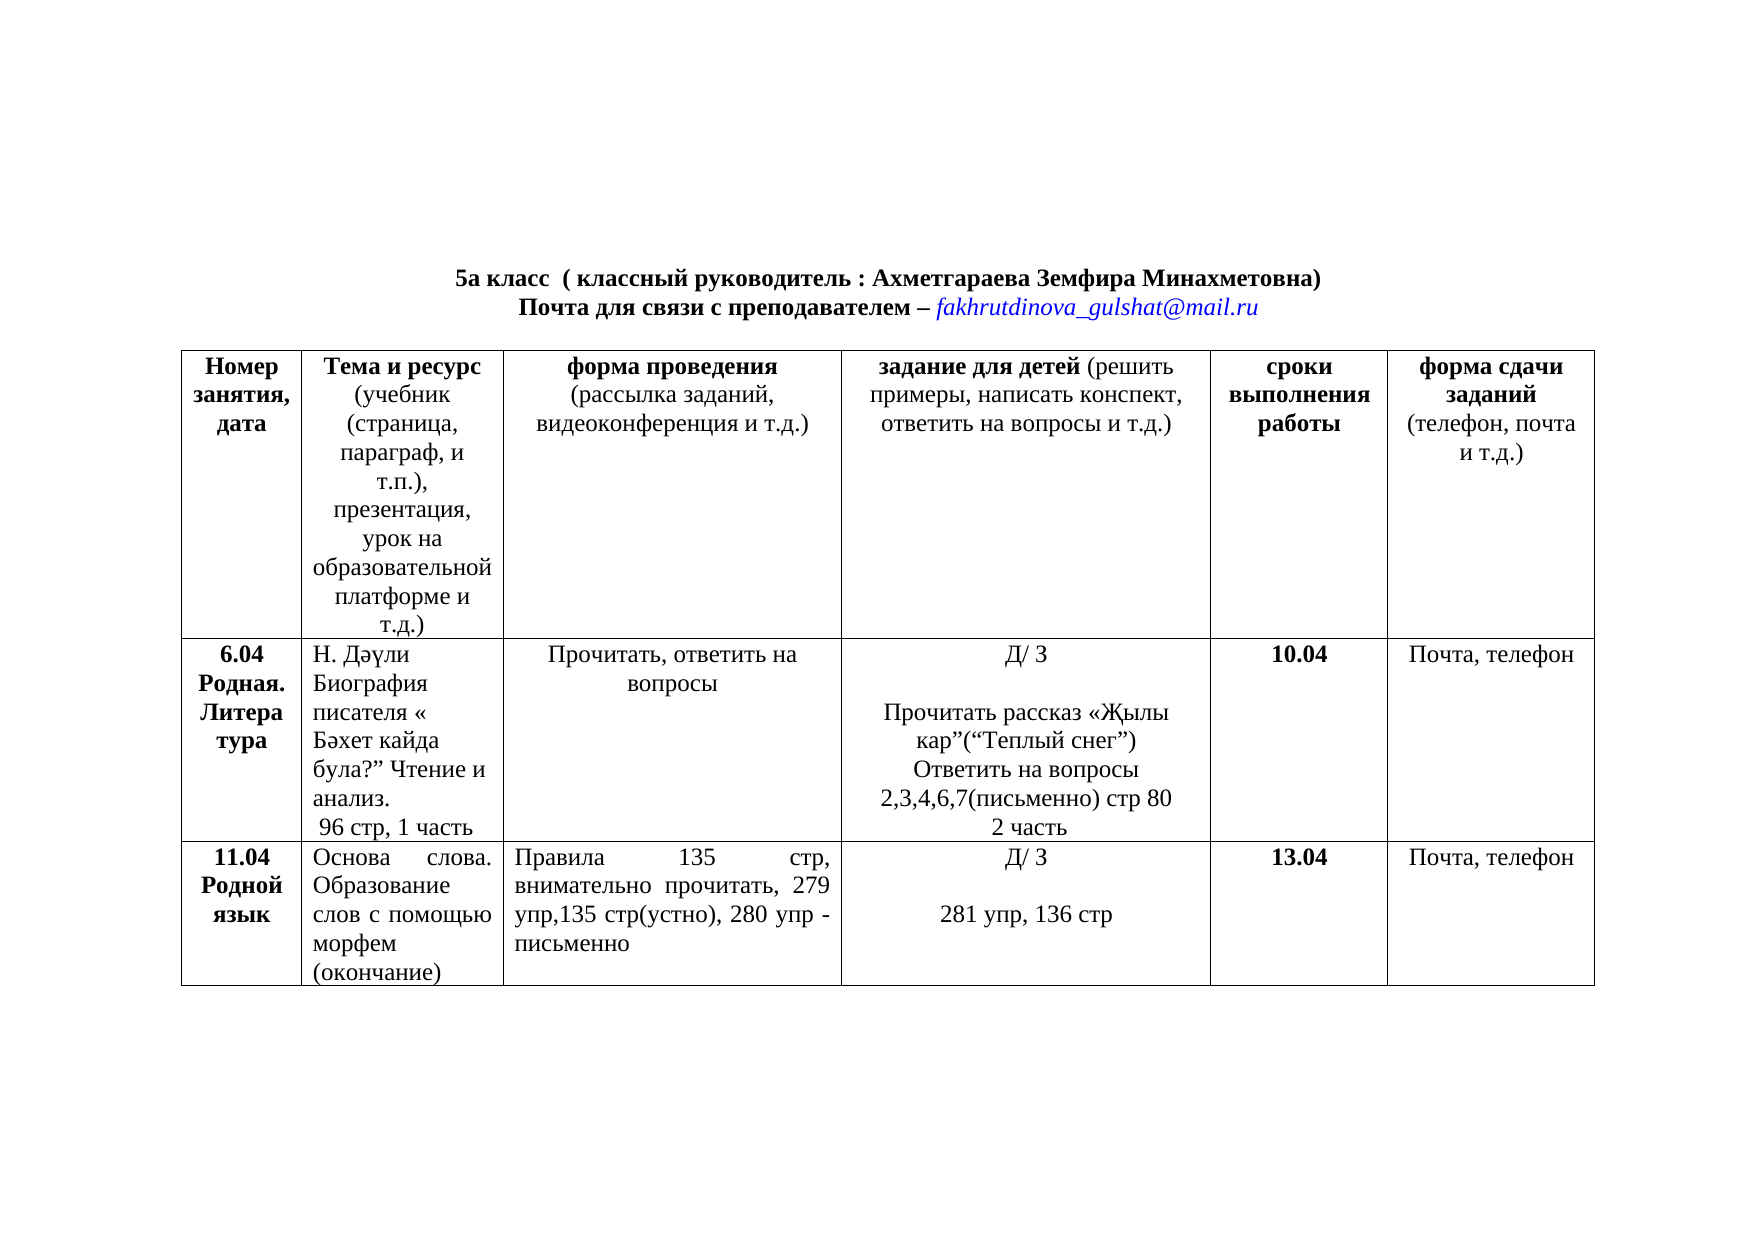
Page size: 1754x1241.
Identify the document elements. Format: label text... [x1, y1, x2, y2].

table_cell задание для детей (решить примеры, написать конспект, ответить на вопросы и т.д.) [842, 351, 1210, 638]
table_cell форма проведения (рассылка заданий, видеоконференция и т.д.) [504, 351, 841, 638]
table_cell Номер занятия, дата [182, 351, 301, 638]
table_cell Правила 135 стр, внимательно прочитать, 279 упр,135 стр(устно), 280 упр - письменно [504, 842, 841, 985]
table_cell форма сдачи заданий (телефон, почта и т.д.) [1388, 351, 1594, 638]
table_cell Почта, телефон [1388, 842, 1594, 985]
table_cell Основа слова. Образование слов с помощью морфем (окончание) [302, 842, 503, 985]
table_cell Н. Дәүли Биография писателя « Бәхет кайда була?” Чтение и анализ. 96 стр, 1 часть [302, 639, 503, 841]
table_cell сроки выполнения работы [1211, 351, 1387, 638]
table_cell Тема и ресурс (учебник (страница, параграф, и т.п.), презентация, урок на образовательной платформе и т.д.) [302, 351, 503, 638]
table_cell Почта, телефон [1388, 639, 1594, 841]
table_cell Д/ З Прочитать рассказ «Җылы кар”(“Теплый снег”) Ответить на вопросы 2,3,4,6,7(письменно) стр 80 2 часть [842, 639, 1210, 841]
table_cell Прочитать, ответить на вопросы [504, 639, 841, 841]
table_cell Д/ З 281 упр, 136 стр [842, 842, 1210, 985]
table_cell 6.04 Родная. Литера тура [182, 639, 301, 841]
table_cell 10.04 [1211, 639, 1387, 841]
table_cell 11.04 Родной язык [182, 842, 301, 985]
table_header 5а класс ( классный руководитель : Ахметгараева Земфира Минахметовна) Почта для связи с преподавателем – fakhrutdinova_gulshat@mail.ru [182, 177, 1595, 350]
table_cell 13.04 [1211, 842, 1387, 985]
